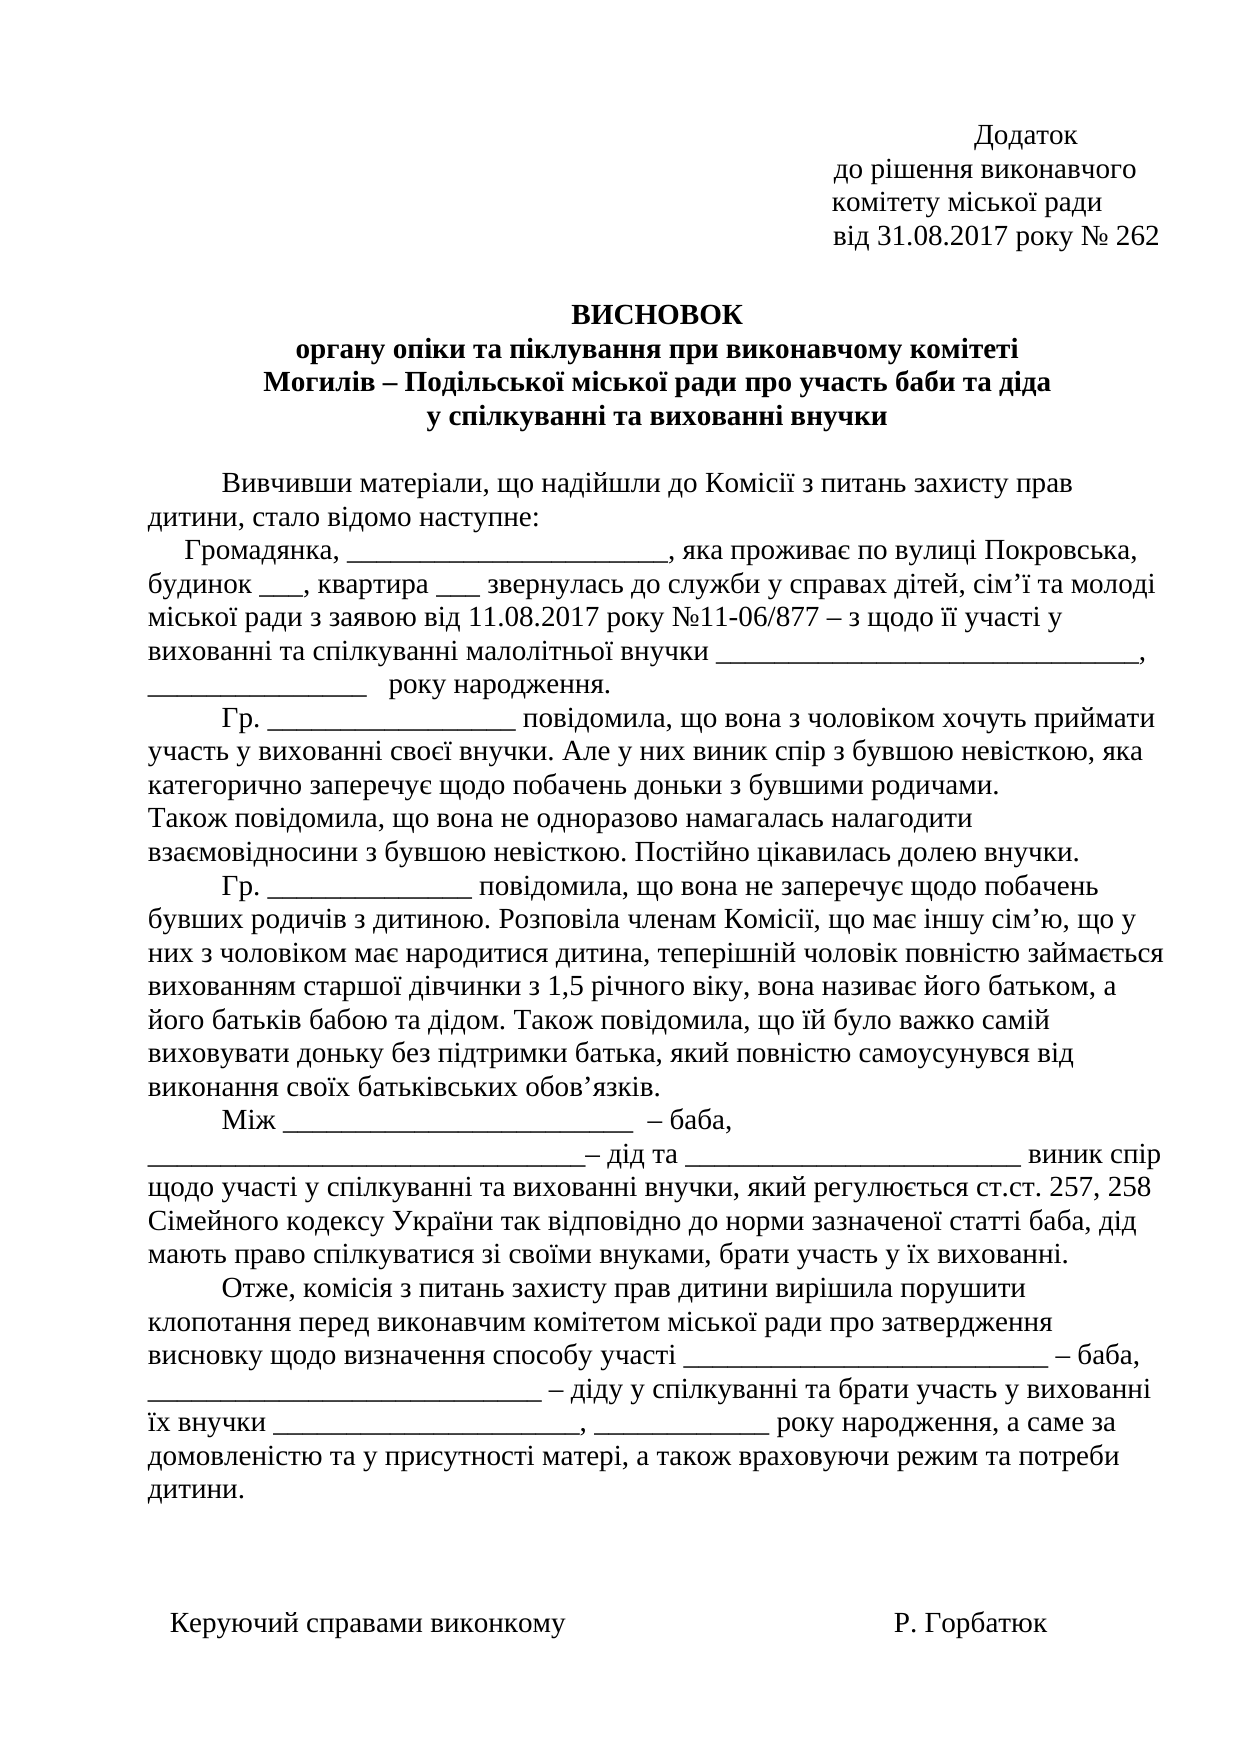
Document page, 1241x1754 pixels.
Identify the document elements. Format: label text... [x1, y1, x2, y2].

text Отже, комісія з питань захисту прав дитини вирішила порушити клопотання перед виконавчим комітетом міської ради про затвердження висновку щодо визначення способу участі _________________________ – баба, ___________________________ – діду у спілкуванні та брати участь у вихованні їх внучки _____________________, ____________ року народження, а саме за домовленістю та у присутності матері, а також враховуючи режим та потреби дитини. [148, 1270, 1167, 1505]
text від 31.08.2017 року № 262 [148, 218, 1167, 251]
text у спілкуванні та вихованні внучки [148, 398, 1167, 432]
text _______________ року народження. [148, 666, 1167, 700]
text ВИСНОВОК [148, 297, 1167, 331]
text Гр. _________________ повідомила, що вона з чоловіком хочуть приймати участь у вихованні своєї внучки. Але у них виник спір з бувшою невісткою, яка категорично заперечує щодо побачень доньки з бувшими родичами. [148, 700, 1167, 801]
text комітету міської ради [148, 184, 1167, 218]
text Громадянка, ______________________, яка проживає по вулиці Покровська, будинок ___, квартира ___ звернулась до служби у справах дітей, сім’ї та молоді міської ради з заявою від 11.08.2017 року №11-06/877 – з щодо її участі у вихованні та спілкуванні малолітньої внучки _____________________________, [148, 532, 1167, 666]
text Між ________________________ – баба, ______________________________– дід та _______________________ виник спір щодо участі у спілкуванні та вихованні внучки, який регулюється ст.ст. 257, 258 Сімейного кодексу України так відповідно до норми зазначеної статті баба, дід мають право спілкуватися зі своїми внуками, брати участь у їх вихованні. [148, 1102, 1167, 1270]
text Вивчивши матеріали, що надійшли до Комісії з питань захисту прав дитини, стало відомо наступне: [148, 465, 1167, 532]
text Гр. ______________ повідомила, що вона не заперечує щодо побачень бувших родичів з дитиною. Розповіла членам Комісії, що має іншу сім’ю, що у них з чоловіком має народитися дитина, теперішній чоловік повністю займається вихованням старшої дівчинки з 1,5 річного віку, вона називає його батьком, а його батьків бабою та дідом. Також повідомила, що їй було важко самій виховувати доньку без підтримки батька, який повністю самоусунувся від виконання своїх батьківських обов’язків. [148, 868, 1167, 1102]
text Додаток [811, 117, 1167, 151]
text до рішення виконавчого [148, 151, 1167, 184]
text органу опіки та піклування при виконавчому комітеті [148, 331, 1167, 364]
text Керуючий справами виконкому Р. Горбатюк [148, 1606, 1167, 1639]
text Могилів – Подільської міської ради про участь баби та діда [148, 364, 1167, 398]
text Також повідомила, що вона не одноразово намагалась налагодити взаємовідносини з бувшою невісткою. Постійно цікавилась долею внучки. [148, 801, 1167, 868]
